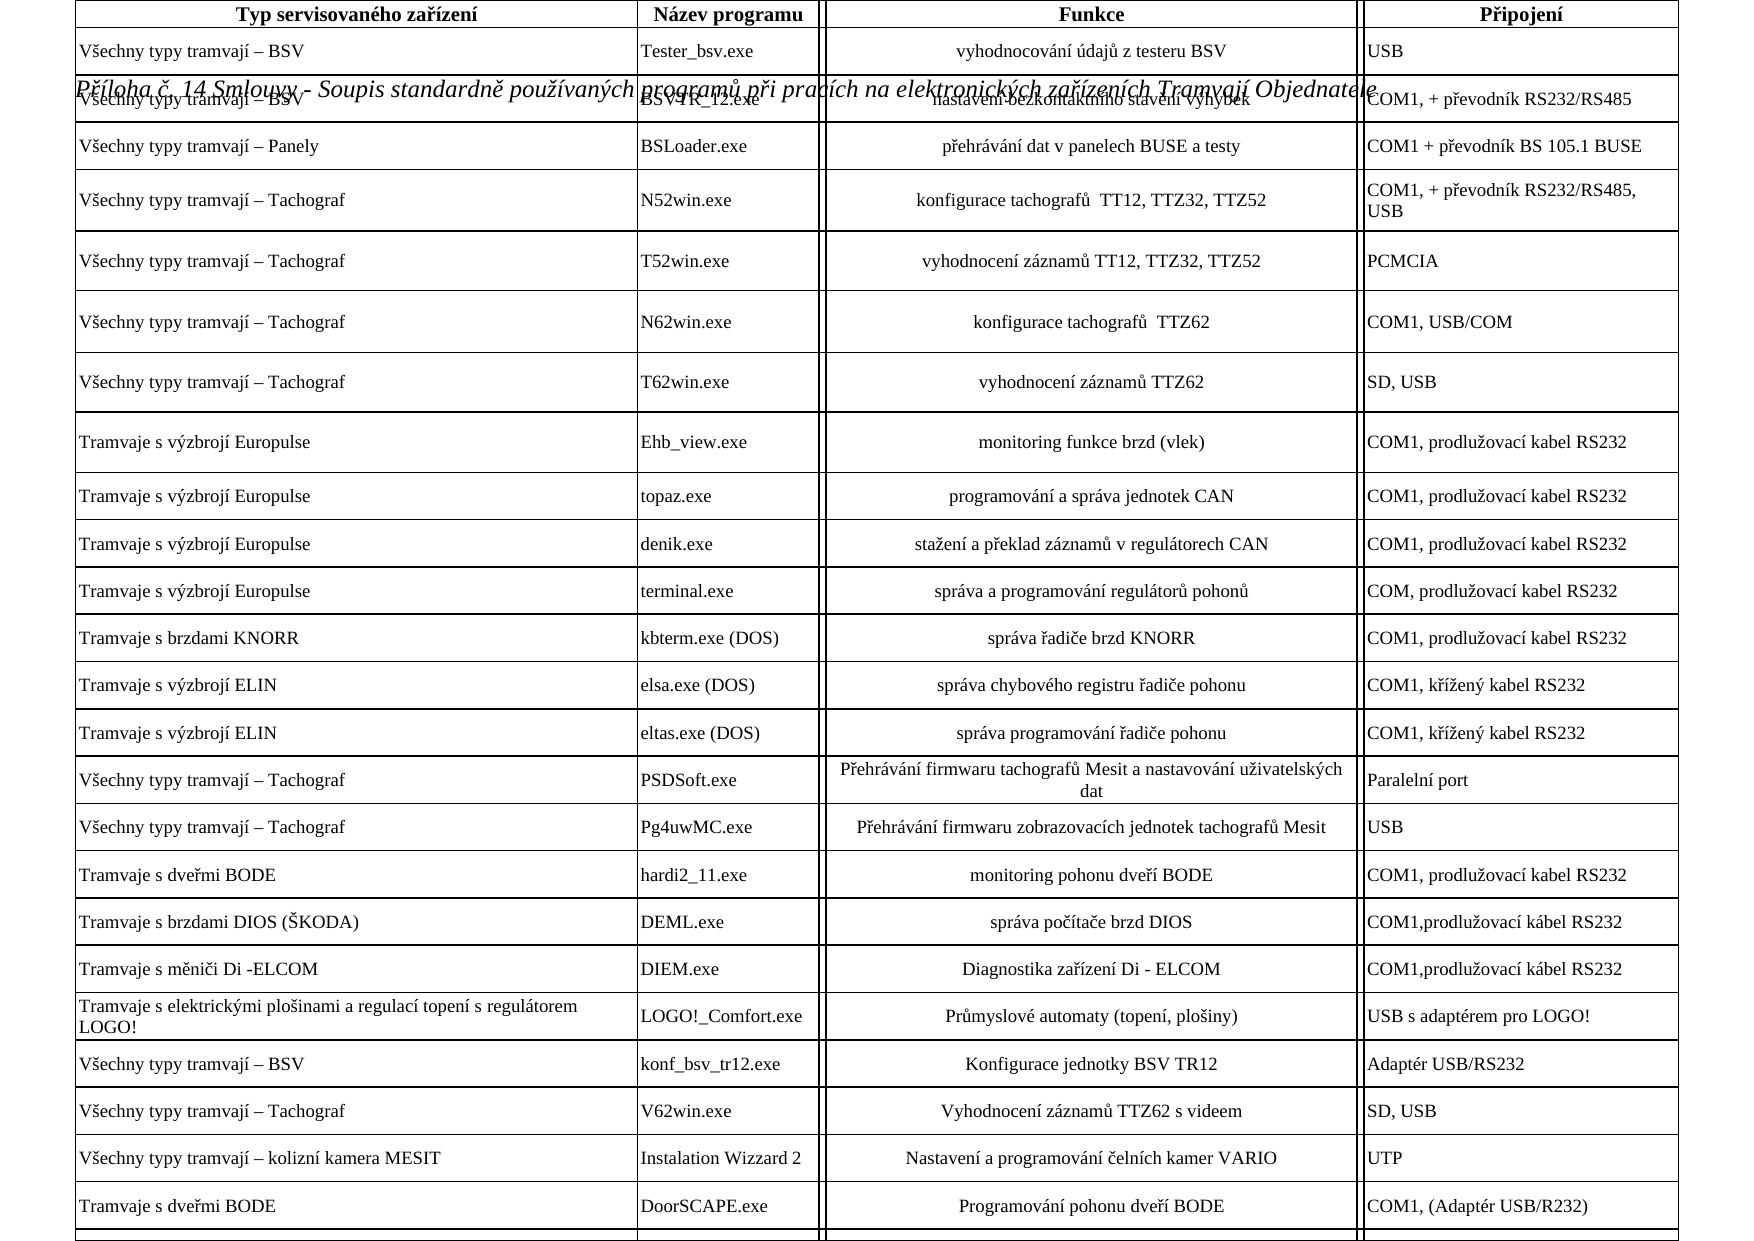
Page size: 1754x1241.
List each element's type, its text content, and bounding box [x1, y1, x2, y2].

table_cell Tramvaje s dveřmi BODE [76, 851, 637, 897]
table_cell Tramvaje s výzbrojí Europulse [76, 413, 637, 471]
table_cell [820, 804, 825, 850]
table_cell Všechny typy tramvají – Tachograf [76, 170, 637, 230]
table_cell [1358, 710, 1363, 755]
table_cell Tramvaje s výzbrojí ELIN [76, 710, 637, 755]
table_cell UTP [1365, 1135, 1678, 1181]
table_cell Tester_bsv.exe [638, 28, 818, 74]
table_cell [820, 615, 825, 661]
table_cell Všechny typy tramvají – BSV [76, 28, 637, 74]
table_cell COM1, prodlužovací kabel RS232 [1365, 851, 1678, 897]
table_cell Všechny typy tramvají – BSV [76, 76, 637, 121]
table_cell COM1, křížený kabel RS232 [1365, 662, 1678, 708]
table_cell [1358, 473, 1363, 519]
table_cell [820, 1041, 825, 1086]
table_cell COM1, křížený kabel RS232 [1365, 710, 1678, 755]
table_cell monitoring pohonu dveří BODE [827, 851, 1356, 897]
table_cell COM1, + převodník RS232/RS485, USB [1365, 170, 1678, 230]
table_cell Instalation Wizzard 2 [638, 1135, 818, 1181]
table_cell Tramvaje s výzbrojí Europulse [76, 520, 637, 566]
table_cell [1358, 1182, 1363, 1228]
table_cell nastavení bezkontaktního stavění výhybek [827, 76, 1356, 121]
table_cell [820, 899, 825, 944]
table_cell N52win.exe [638, 170, 818, 230]
table_cell [1358, 123, 1363, 168]
table_cell [820, 28, 825, 74]
table_cell [1358, 615, 1363, 661]
table_cell [820, 170, 825, 230]
table_cell [1358, 757, 1363, 802]
table_cell Ehb_view.exe [638, 413, 818, 471]
table_cell elsa.exe (DOS) [638, 662, 818, 708]
table_cell Přehrávání firmwaru tachografů Mesit a nastavování uživatelských dat [827, 757, 1356, 802]
table_cell [820, 291, 825, 351]
table_cell Adaptér USB/RS232 [1365, 1041, 1678, 1086]
table_cell konf_bsv_tr12.exe [638, 1041, 818, 1086]
table_cell COM1, USB/COM [1365, 291, 1678, 351]
table_cell COM1, + převodník RS232/RS485 [1365, 76, 1678, 121]
table_cell DEML.exe [638, 899, 818, 944]
table_cell [820, 473, 825, 519]
table_cell [1358, 1135, 1363, 1181]
table_header Název programu [638, 1, 818, 27]
table_cell správa a programování regulátorů pohonů [827, 568, 1356, 613]
table_cell [1358, 520, 1363, 566]
table_cell COM1, prodlužovací kabel RS232 [1365, 473, 1678, 519]
table_cell [820, 710, 825, 755]
table_cell [1358, 993, 1363, 1039]
table_cell COM1, prodlužovací kabel RS232 [1365, 520, 1678, 566]
table_cell USB s adaptérem pro LOGO! [1365, 993, 1678, 1039]
table_cell USB [1365, 804, 1678, 850]
table_cell [820, 353, 825, 411]
table_cell monitoring funkce brzd (vlek) [827, 413, 1356, 471]
table_cell [1358, 899, 1363, 944]
table_cell [1358, 291, 1363, 351]
table_cell Tramvaje s výzbrojí Europulse [76, 568, 637, 613]
table_cell správa řadiče brzd KNORR [827, 615, 1356, 661]
table_cell Tramvaje s výzbrojí ELIN [76, 662, 637, 708]
table_cell Tramvaje s výzbrojí Europulse [76, 473, 637, 519]
table_cell Nastavení a programování čelních kamer VARIO [827, 1135, 1356, 1181]
table_cell [1358, 353, 1363, 411]
table_cell Všechny typy tramvají – Tachograf [76, 757, 637, 802]
table_cell [820, 1088, 825, 1133]
table_cell PCMCIA [1365, 232, 1678, 290]
table_cell Tramvaje s brzdami DIOS (ŠKODA) [76, 899, 637, 944]
table_cell [1358, 1230, 1363, 1240]
table_header Připojení [1365, 1, 1678, 27]
table_cell [1358, 568, 1363, 613]
table_cell Všechny typy tramvají – Tachograf [76, 353, 637, 411]
table_cell [820, 413, 825, 471]
table_cell Vyhodnocení záznamů TTZ62 s videem [827, 1088, 1356, 1133]
table_cell Programování pohonu dveří BODE [827, 1182, 1356, 1228]
table_cell T52win.exe [638, 232, 818, 290]
table_cell T62win.exe [638, 353, 818, 411]
table_cell N62win.exe [638, 291, 818, 351]
table_cell COM1, (Adaptér USB/R232) [1365, 1182, 1678, 1228]
table_cell DIEM.exe [638, 946, 818, 992]
table_cell terminal.exe [638, 568, 818, 613]
table_cell [820, 1182, 825, 1228]
table_cell [1358, 851, 1363, 897]
table_cell Všechny typy tramvají – BSV [76, 1041, 637, 1086]
table_cell vyhodnocení záznamů TTZ62 [827, 353, 1356, 411]
table_cell DoorSCAPE.exe [638, 1182, 818, 1228]
table_cell [1358, 76, 1363, 121]
table_cell COM1, prodlužovací kabel RS232 [1365, 615, 1678, 661]
table_cell [820, 1135, 825, 1181]
table_cell [1358, 28, 1363, 74]
table_cell správa chybového registru řadiče pohonu [827, 662, 1356, 708]
table_cell [1358, 804, 1363, 850]
table_cell Všechny typy tramvají – Tachograf [76, 1088, 637, 1133]
table_cell Průmyslové automaty (topení, plošiny) [827, 993, 1356, 1039]
table_cell PSDSoft.exe [638, 757, 818, 802]
table_cell [820, 757, 825, 802]
table_cell topaz.exe [638, 473, 818, 519]
table_cell denik.exe [638, 520, 818, 566]
table_cell [820, 993, 825, 1039]
table_cell [820, 123, 825, 168]
table_cell BSVTR_12.exe [638, 76, 818, 121]
table_cell [1358, 413, 1363, 471]
table_header [820, 1, 825, 27]
table_cell USB [1365, 28, 1678, 74]
table_cell BSLoader.exe [638, 123, 818, 168]
table_cell přehrávání dat v panelech BUSE a testy [827, 123, 1356, 168]
table_cell [1358, 946, 1363, 992]
table_cell správa počítače brzd DIOS [827, 899, 1356, 944]
table_cell [1358, 170, 1363, 230]
table_cell konfigurace tachografů TT12, TTZ32, TTZ52 [827, 170, 1356, 230]
table_cell [820, 520, 825, 566]
table_cell [1358, 1088, 1363, 1133]
table_cell COM, prodlužovací kabel RS232 [1365, 568, 1678, 613]
table_cell [820, 232, 825, 290]
table_cell hardi2_11.exe [638, 851, 818, 897]
table_cell vyhodnocení záznamů TT12, TTZ32, TTZ52 [827, 232, 1356, 290]
table_cell LOGO!_Comfort.exe [638, 993, 818, 1039]
table_cell správa programování řadiče pohonu [827, 710, 1356, 755]
table_cell Všechny typy tramvají – Tachograf [76, 804, 637, 850]
table_cell Všechny typy tramvají – Tachograf [76, 291, 637, 351]
table_cell Tramvaje s měniči Di -ELCOM [76, 946, 637, 992]
table_cell Pg4uwMC.exe [638, 804, 818, 850]
table_cell Všechny typy tramvají – Panely [76, 123, 637, 168]
table_cell SD, USB [1365, 1088, 1678, 1133]
table_cell COM1,prodlužovací kábel RS232 [1365, 899, 1678, 944]
table_cell Tramvaje s elektrickými plošinami a regulací topení s regulátorem LOGO! [76, 993, 637, 1039]
table_cell Tramvaje s brzdami KNORR [76, 615, 637, 661]
table_cell COM1,prodlužovací kábel RS232 [1365, 946, 1678, 992]
table_cell kbterm.exe (DOS) [638, 615, 818, 661]
table_cell [820, 662, 825, 708]
table_cell Přehrávání firmwaru zobrazovacích jednotek tachografů Mesit [827, 804, 1356, 850]
table_cell [1358, 232, 1363, 290]
table_cell COM1 + převodník BS 105.1 BUSE [1365, 123, 1678, 168]
table_header Typ servisovaného zařízení [76, 1, 637, 27]
table_header [1358, 1, 1363, 27]
table_cell [820, 568, 825, 613]
table_cell vyhodnocování údajů z testeru BSV [827, 28, 1356, 74]
table_cell Konfigurace jednotky BSV TR12 [827, 1041, 1356, 1086]
table_cell konfigurace tachografů TTZ62 [827, 291, 1356, 351]
table_cell eltas.exe (DOS) [638, 710, 818, 755]
table_cell [1358, 1041, 1363, 1086]
table_cell Diagnostika zařízení Di - ELCOM [827, 946, 1356, 992]
table_cell [820, 851, 825, 897]
table_cell [1358, 662, 1363, 708]
table_cell COM1, prodlužovací kabel RS232 [1365, 413, 1678, 471]
table_cell stažení a překlad záznamů v regulátorech CAN [827, 520, 1356, 566]
table_cell Všechny typy tramvají – Tachograf [76, 232, 637, 290]
table_cell programování a správa jednotek CAN [827, 473, 1356, 519]
table_cell [820, 946, 825, 992]
table_cell SD, USB [1365, 353, 1678, 411]
table_cell Paralelní port [1365, 757, 1678, 802]
table_cell Všechny typy tramvají – kolizní kamera MESIT [76, 1135, 637, 1181]
table_cell Tramvaje s dveřmi BODE [76, 1182, 637, 1228]
table_cell V62win.exe [638, 1088, 818, 1133]
table_header Funkce [827, 1, 1356, 27]
table_cell [820, 1230, 825, 1240]
table_cell [820, 76, 825, 121]
